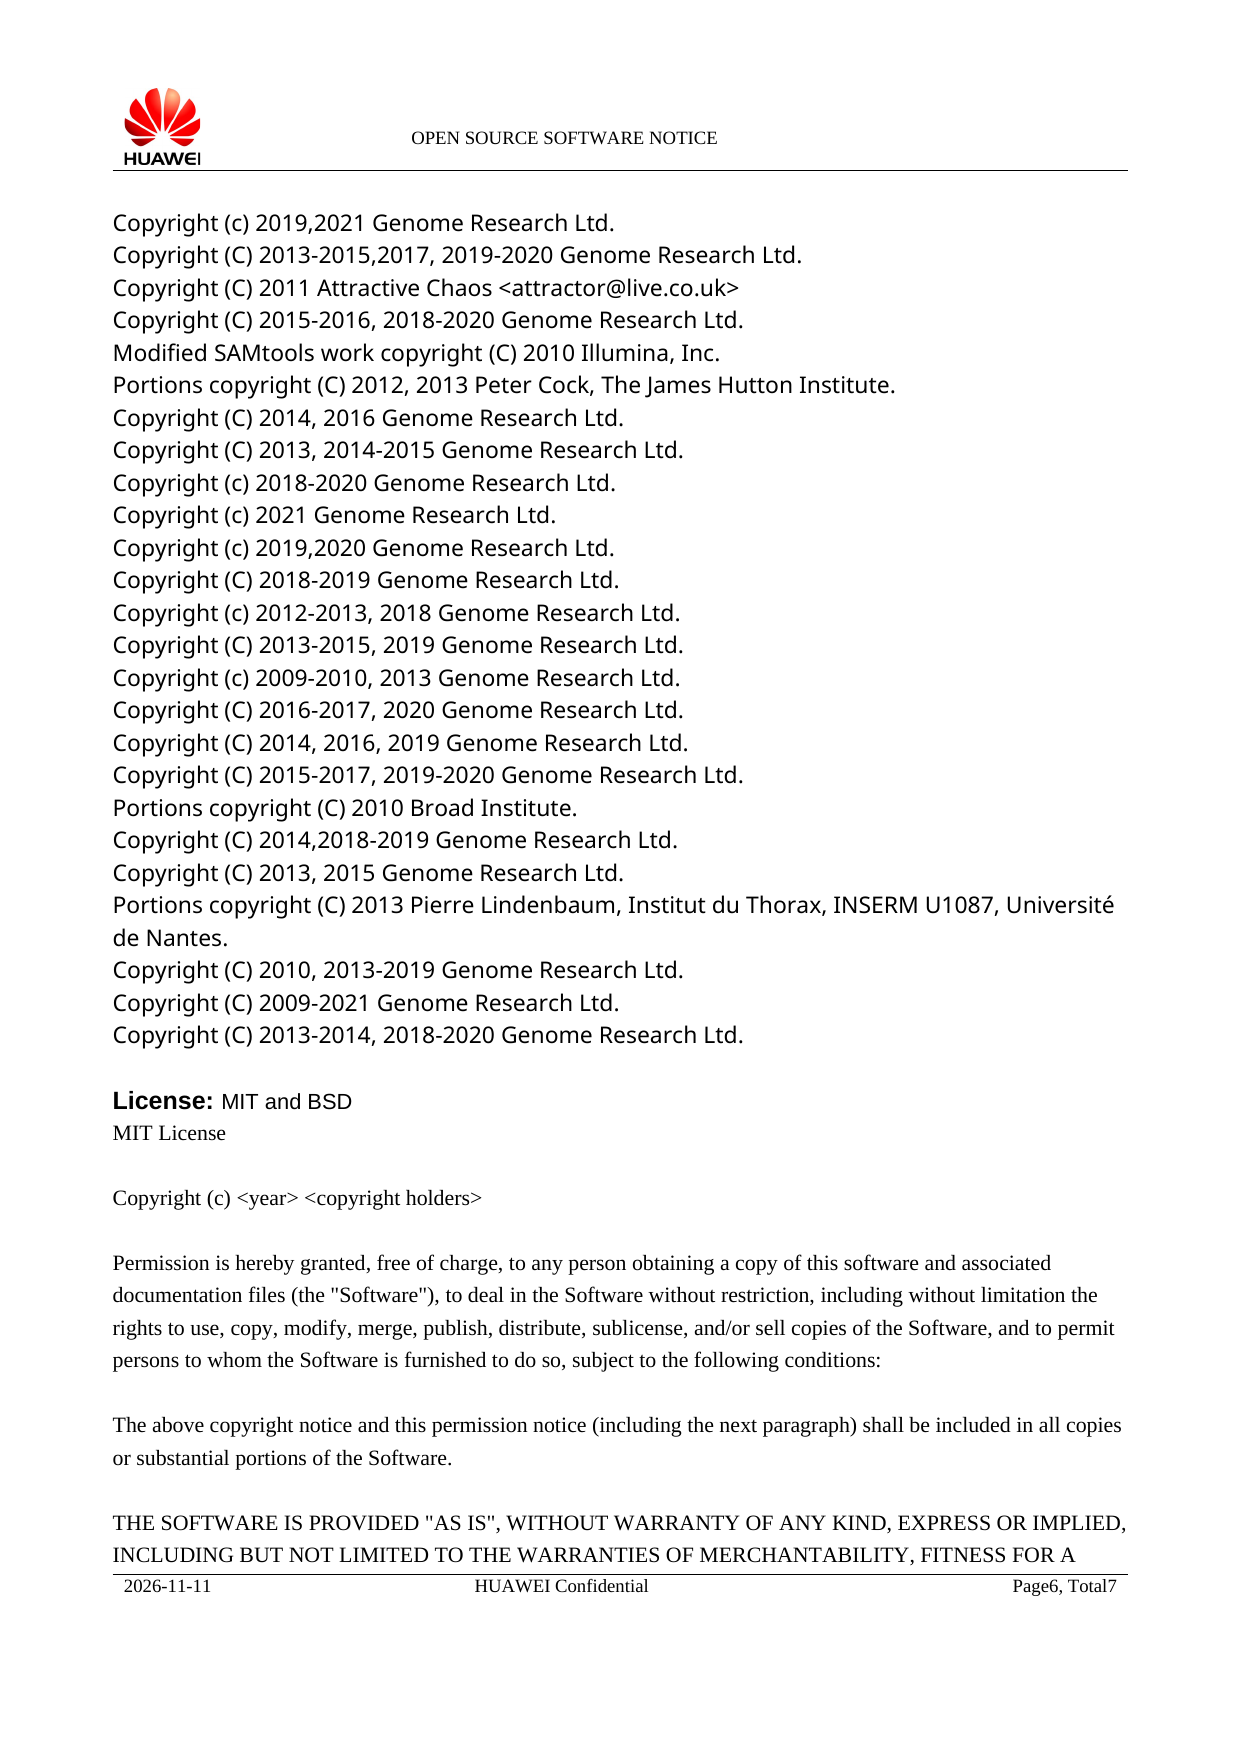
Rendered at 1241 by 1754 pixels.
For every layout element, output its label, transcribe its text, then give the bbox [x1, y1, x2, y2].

text License: MIT and BSD [112, 1084, 1128, 1116]
picture [124, 88, 201, 165]
